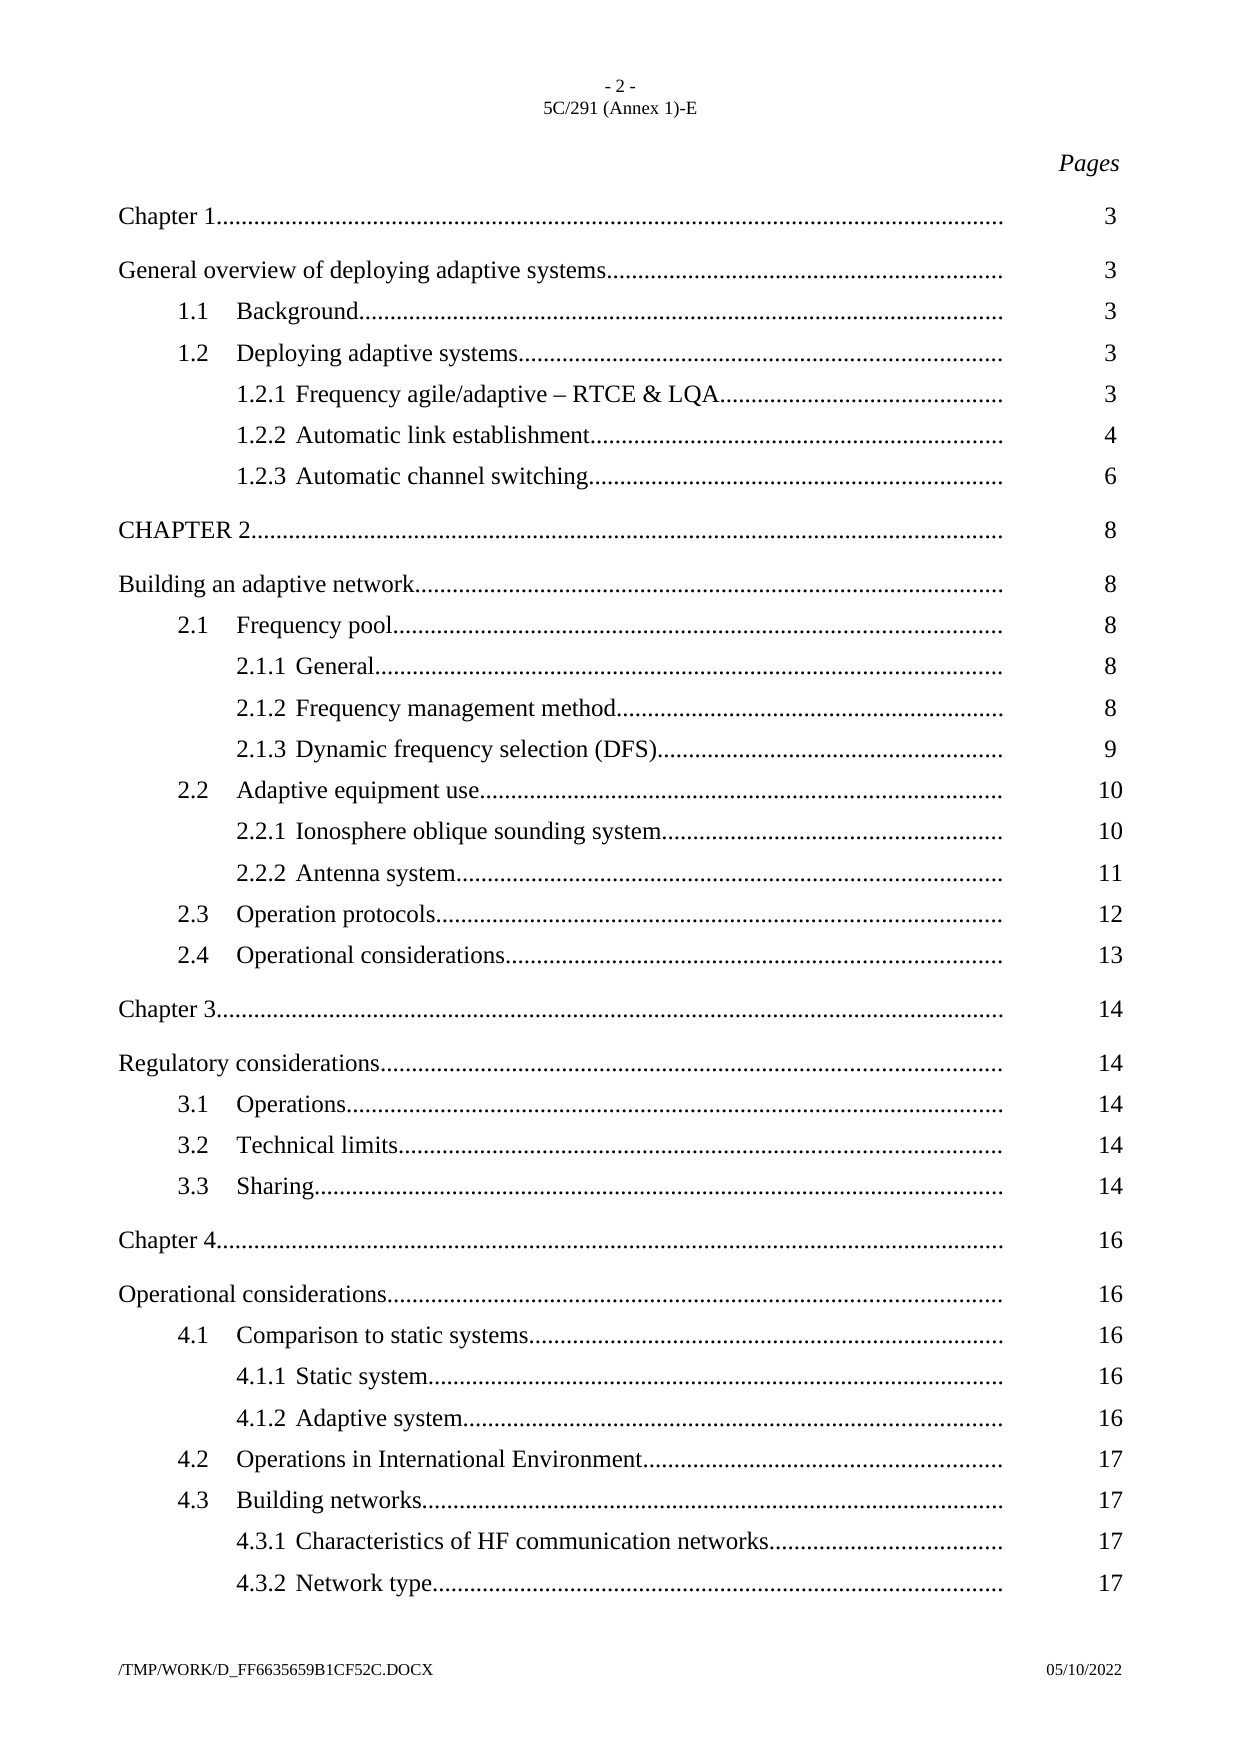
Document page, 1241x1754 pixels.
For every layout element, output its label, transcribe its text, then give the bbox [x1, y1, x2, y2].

text Chapter 3 14 [118, 994, 1122, 1023]
text 2.2.1 Ionosphere oblique sounding system 10 [236, 816, 1122, 845]
text 4.3.2 Network type 17 [236, 1568, 1122, 1596]
text 4.1 Comparison to static systems 16 [177, 1320, 1122, 1349]
text Operational considerations 16 [118, 1279, 1122, 1308]
text 2.2.2 Antenna system 11 [236, 858, 1122, 886]
text 1.2.1 Frequency agile/adaptive – RTCE & LQA 3 [236, 379, 1122, 408]
text 3.1 Operations 14 [177, 1089, 1122, 1118]
text 1.1 Background 3 [177, 296, 1122, 325]
text 1.2 Deploying adaptive systems 3 [177, 338, 1122, 366]
text 1.2.2 Automatic link establishment 4 [236, 420, 1122, 449]
text Pages [118, 148, 1122, 176]
text 2.1.2 Frequency management method 8 [236, 693, 1122, 721]
text 4.2 Operations in International Environment 17 [177, 1444, 1122, 1473]
text General overview of deploying adaptive systems 3 [118, 255, 1122, 284]
text Building an adaptive network 8 [118, 569, 1122, 598]
text 3.3 Sharing 14 [177, 1171, 1122, 1200]
text 4.3 Building networks 17 [177, 1485, 1122, 1514]
text 3.2 Technical limits 14 [177, 1130, 1122, 1159]
text 2.4 Operational considerations 13 [177, 940, 1122, 969]
text 4.3.1 Characteristics of HF communication networks 17 [236, 1526, 1122, 1555]
text Chapter 4 16 [118, 1225, 1122, 1254]
text 2.3 Operation protocols 12 [177, 899, 1122, 928]
text Regulatory considerations 14 [118, 1048, 1122, 1076]
text 4.1.1 Static system 16 [236, 1361, 1122, 1390]
text 2.1.1 General 8 [236, 651, 1122, 680]
text 1.2.3 Automatic channel switching 6 [236, 461, 1122, 490]
text 4.1.2 Adaptive system 16 [236, 1403, 1122, 1431]
text CHAPTER 2 8 [118, 515, 1122, 544]
text 2.2 Adaptive equipment use 10 [177, 775, 1122, 804]
text Chapter 1 3 [118, 201, 1122, 230]
text 2.1 Frequency pool 8 [177, 610, 1122, 639]
text 2.1.3 Dynamic frequency selection (DFS) 9 [236, 734, 1122, 763]
